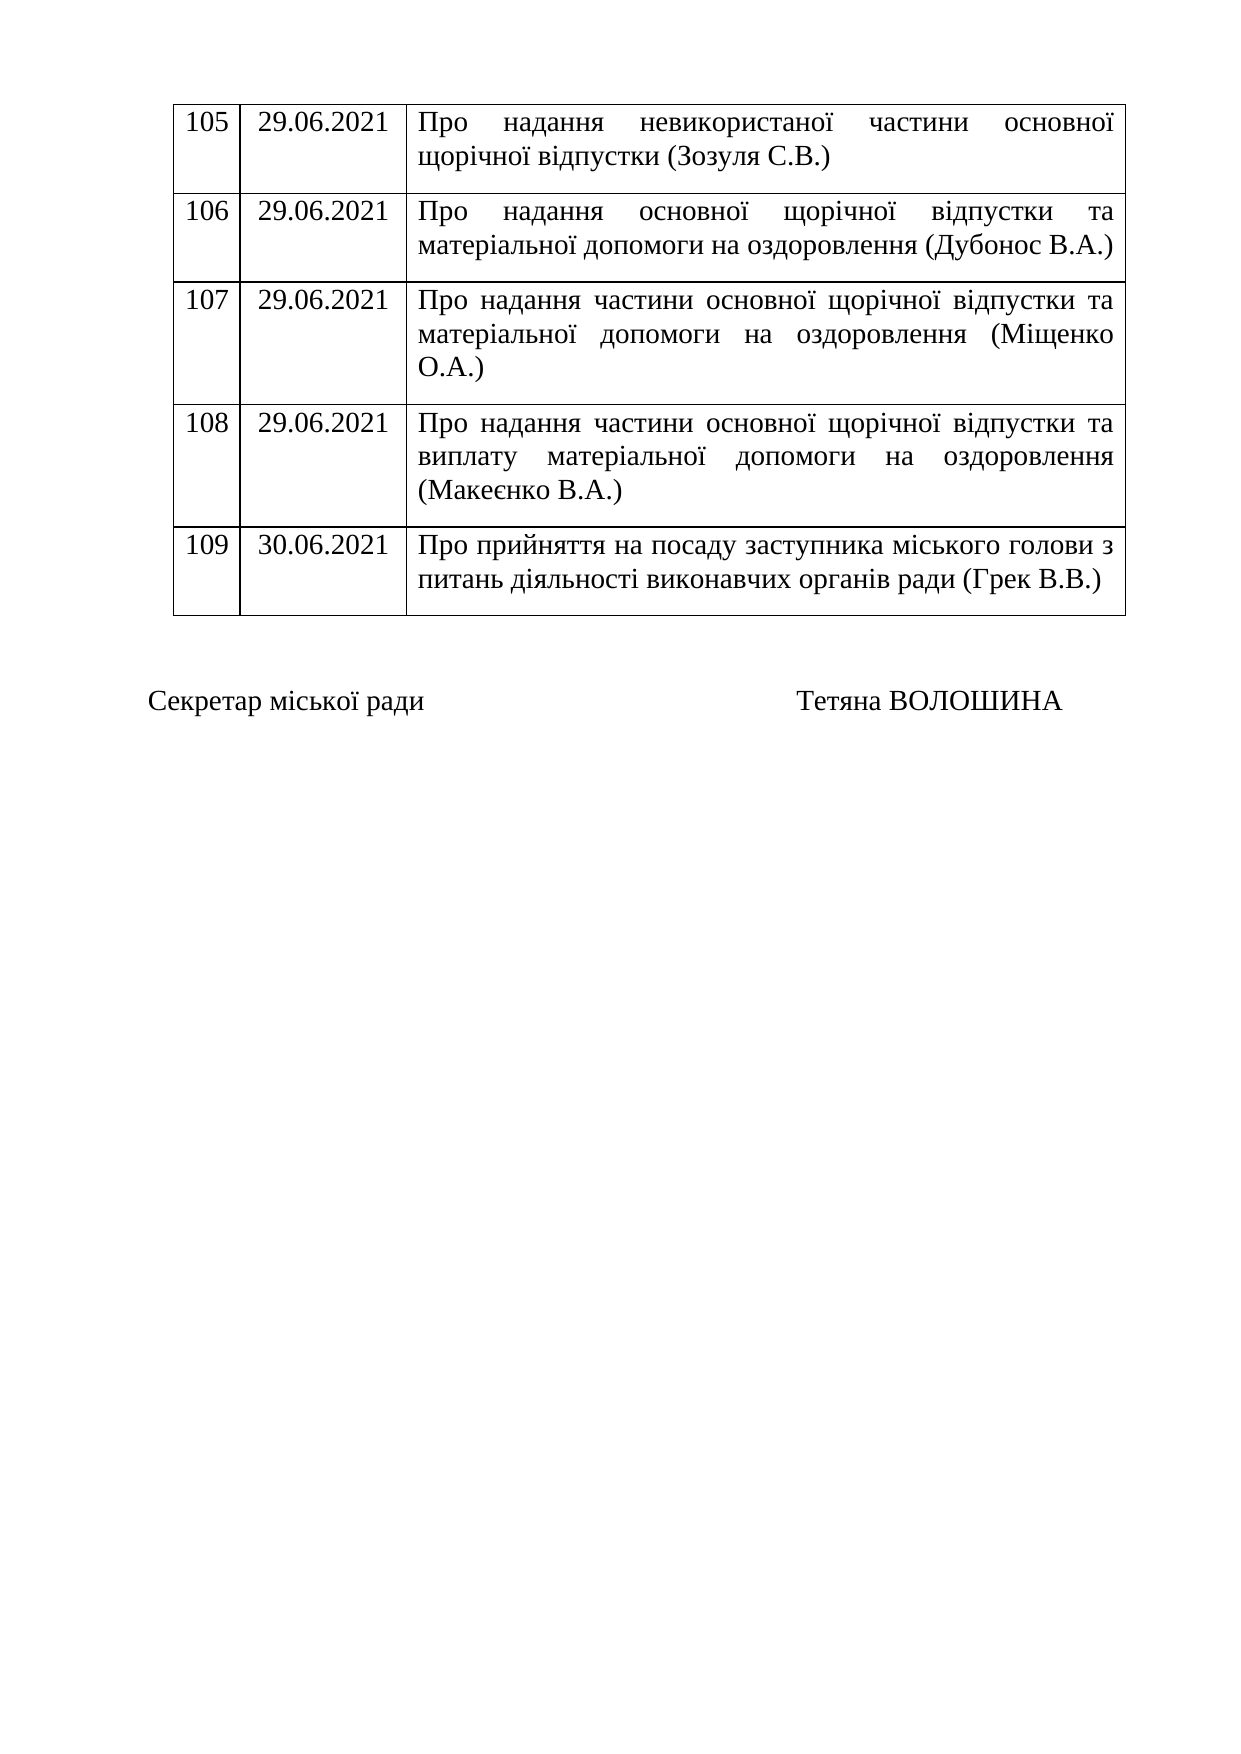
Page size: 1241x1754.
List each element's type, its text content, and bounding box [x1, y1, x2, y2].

table_cell 30.06.2021 [241, 528, 406, 615]
table_cell 29.06.2021 [241, 405, 406, 526]
table_cell 107 [174, 283, 239, 404]
text Секретар міської ради Тетяна ВОЛОШИНА [148, 683, 1152, 717]
table_cell Про надання основної щорічної відпустки та матеріальної допомоги на оздоровлення (Дубонос В.А.) [407, 194, 1125, 281]
table_cell 109 [174, 528, 239, 615]
table_cell Про надання частини основної щорічної відпустки та матеріальної допомоги на оздоровлення (Міщенко О.А.) [407, 283, 1125, 404]
table_cell 108 [174, 405, 239, 526]
table_cell Про прийняття на посаду заступника міського голови з питань діяльності виконавчих органів ради (Грек В.В.) [407, 528, 1125, 615]
table_cell 29.06.2021 [241, 105, 406, 192]
table_cell 29.06.2021 [241, 283, 406, 404]
table_cell Про надання невикористаної частини основної щорічної відпустки (Зозуля С.В.) [407, 105, 1125, 192]
table_cell 105 [174, 105, 239, 192]
table_cell 106 [174, 194, 239, 281]
table_cell Про надання частини основної щорічної відпустки та виплату матеріальної допомоги на оздоровлення (Макеєнко В.А.) [407, 405, 1125, 526]
table_cell 29.06.2021 [241, 194, 406, 281]
